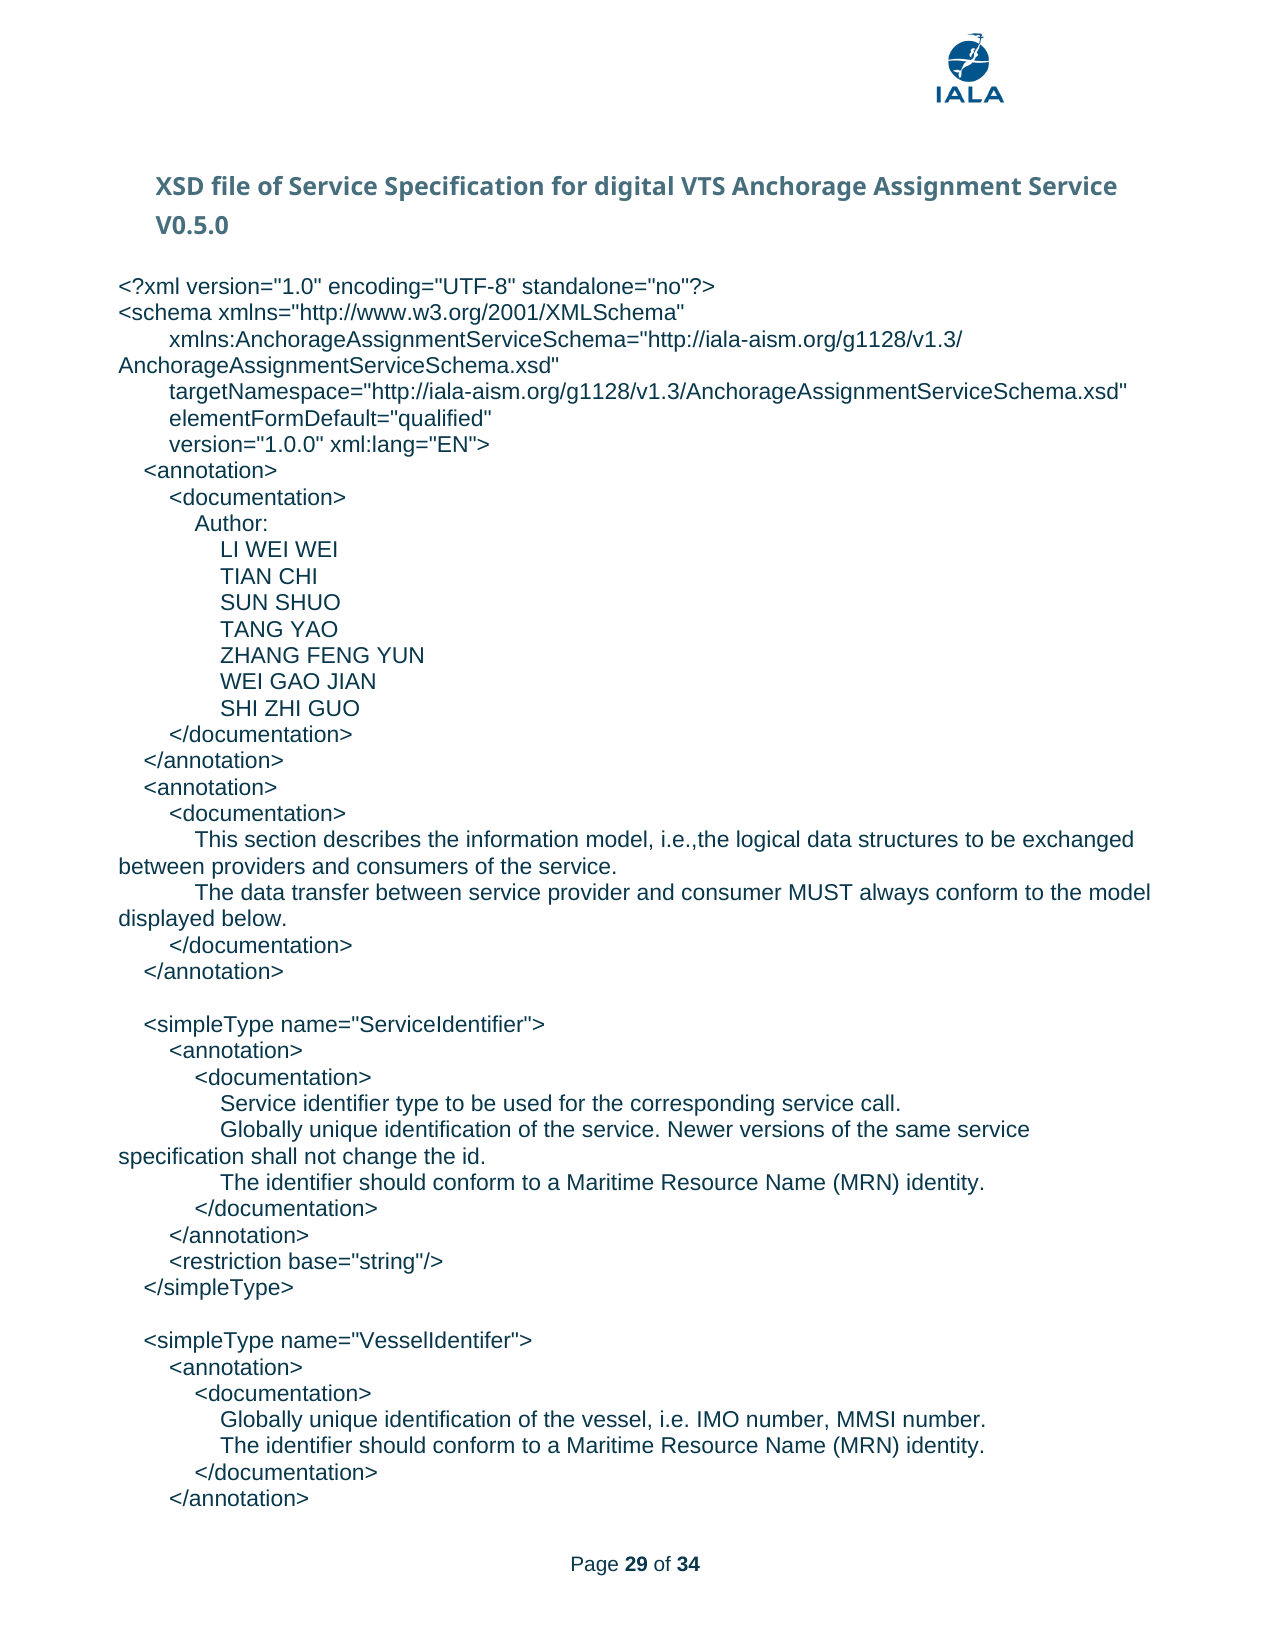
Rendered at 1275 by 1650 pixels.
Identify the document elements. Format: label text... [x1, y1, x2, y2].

text </annotation> [118, 1485, 1152, 1512]
text </annotation> [118, 1222, 1152, 1248]
text The identifier should conform to a Maritime Resource Name (MRN) identity. [118, 1432, 1152, 1459]
text TANG YAO [118, 616, 1152, 642]
text </simpleType> [118, 1274, 1152, 1301]
text Service identifier type to be used for the corresponding service call. [118, 1090, 1152, 1116]
text This section describes the information model, i.e.,the logical data structures to be exchanged between providers and consumers of the service. [118, 826, 1152, 879]
text </documentation> [118, 1195, 1152, 1222]
list XSD file of Service Specification for digital VTS Anchorage Assignment Service V0.5.0 [155, 168, 1152, 241]
text <simpleType name="VesselIdentifer"> [118, 1327, 1152, 1353]
text </annotation> [118, 958, 1152, 984]
text SUN SHUO [118, 589, 1152, 616]
text version="1.0.0" xml:lang="EN"> [118, 431, 1152, 457]
text </documentation> [118, 721, 1152, 747]
text <simpleType name="ServiceIdentifier"> [118, 1011, 1152, 1037]
text <documentation> [118, 1380, 1152, 1406]
text targetNamespace="http://iala-aism.org/g1128/v1.3/AnchorageAssignmentServiceSchema.xsd" [118, 378, 1152, 405]
text <documentation> [118, 484, 1152, 510]
text SHI ZHI GUO [118, 694, 1152, 721]
picture [921, 25, 1016, 118]
text </documentation> [118, 1459, 1152, 1485]
text <schema xmlns="http://www.w3.org/2001/XMLSchema" [118, 299, 1152, 326]
text Globally unique identification of the service. Newer versions of the same service specification shall not change the id. [118, 1116, 1152, 1169]
text The data transfer between service provider and consumer MUST always conform to the model displayed below. [118, 879, 1152, 932]
text elementFormDefault="qualified" [118, 405, 1152, 431]
text ZHANG FENG YUN [118, 642, 1152, 668]
text <documentation> [118, 800, 1152, 826]
text </documentation> [118, 932, 1152, 958]
text <documentation> [118, 1063, 1152, 1090]
text <annotation> [118, 1037, 1152, 1063]
text TIAN CHI [118, 563, 1152, 589]
text <annotation> [118, 1353, 1152, 1380]
text WEI GAO JIAN [118, 668, 1152, 694]
text <annotation> [118, 457, 1152, 484]
text The identifier should conform to a Maritime Resource Name (MRN) identity. [118, 1169, 1152, 1195]
text Globally unique identification of the vessel, i.e. IMO number, MMSI number. [118, 1406, 1152, 1432]
text <annotation> [118, 774, 1152, 800]
text <?xml version="1.0" encoding="UTF-8" standalone="no"?> [118, 273, 1152, 299]
text LI WEI WEI [118, 536, 1152, 563]
text </annotation> [118, 747, 1152, 774]
text Author: [118, 510, 1152, 536]
text <restriction base="string"/> [118, 1248, 1152, 1274]
text xmlns:AnchorageAssignmentServiceSchema="http://iala-aism.org/g1128/v1.3/AnchorageAssignmentServiceSchema.xsd" [118, 326, 1152, 378]
